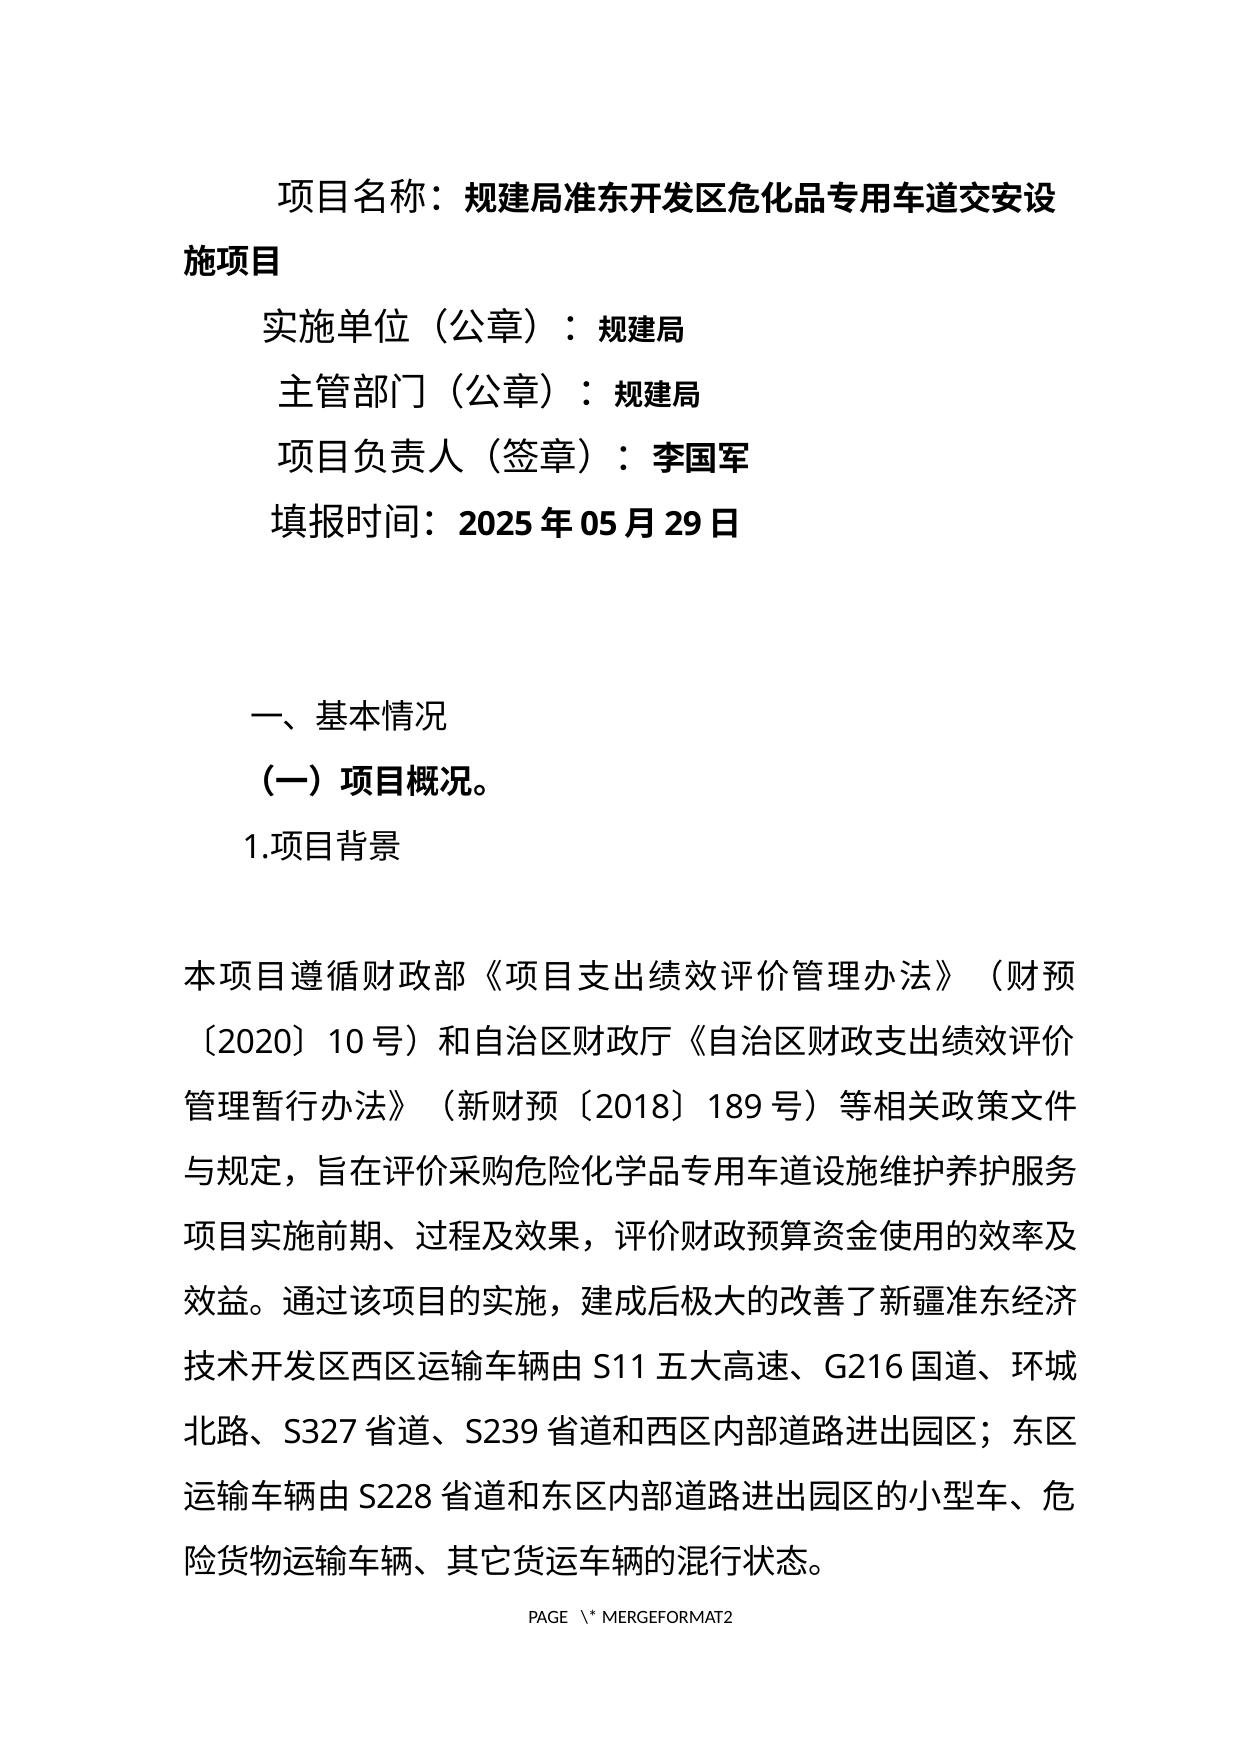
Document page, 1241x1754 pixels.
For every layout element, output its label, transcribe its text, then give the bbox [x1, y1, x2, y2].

text 主管部门（公章）：规建局 [183, 357, 1078, 422]
text 填报时间：2025年05月29日 [211, 487, 1078, 552]
text 实施单位（公章）：规建局 [183, 292, 1078, 357]
text （一）项目概况。 [183, 747, 1078, 812]
text 项目名称：规建局准东开发区危化品专用车道交安设施项目 [183, 162, 1078, 292]
text 项目负责人（签章）：李国军 [183, 422, 1078, 487]
text 一、基本情况 [183, 682, 1078, 747]
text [183, 812, 1078, 1592]
